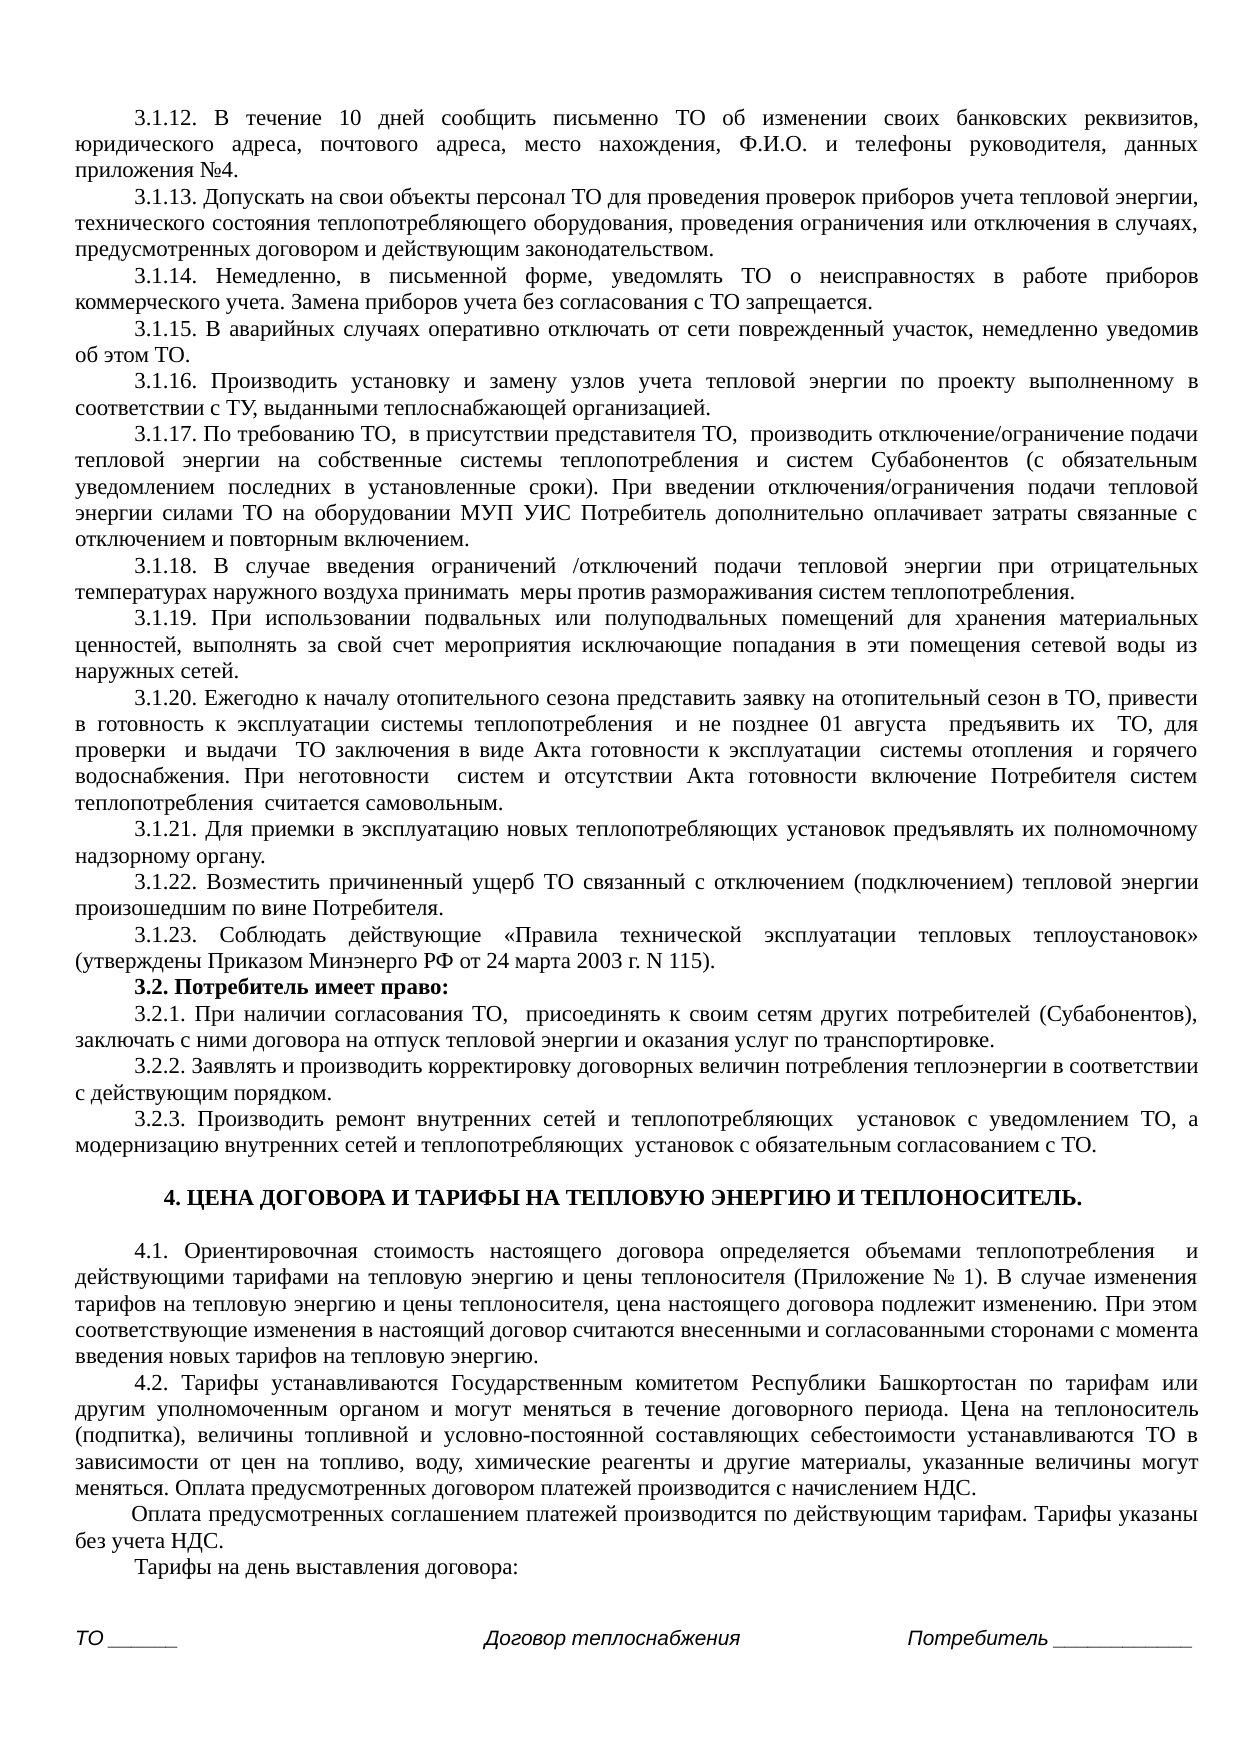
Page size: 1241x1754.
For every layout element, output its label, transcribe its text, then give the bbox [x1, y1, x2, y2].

text 3.1.16. Производить установку и замену узлов учета тепловой энергии по проекту выполненному в соответствии с ТУ, выданными теплоснабжающей организацией. [75, 367, 1200, 420]
text 3.1.22. Возместить причиненный ущерб ТО связанный с отключением (подключением) тепловой энергии произошедшим по вине Потребителя. [75, 868, 1200, 921]
text 4. ЦЕНА ДОГОВОРА И ТАРИФЫ НА ТЕПЛОВУЮ ЭНЕРГИЮ И ТЕПЛОНОСИТЕЛЬ. [75, 1184, 1200, 1211]
text 3.2.1. При наличии согласования ТО, присоединять к своим сетям других потребителей (Субабонентов), заключать с ними договора на отпуск тепловой энергии и оказания услуг по транспортировке. [75, 1000, 1200, 1052]
text 3.2.3. Производить ремонт внутренних сетей и теплопотребляющих установок с уведомлением ТО, а модернизацию внутренних сетей и теплопотребляющих установок с обязательным согласованием с ТО. [75, 1105, 1200, 1158]
text 3.1.21. Для приемки в эксплуатацию новых теплопотребляющих установок предъявлять их полномочному надзорному органу. [75, 815, 1200, 868]
text 3.2. Потребитель имеет право: [75, 973, 1200, 1000]
text 3.1.13. Допускать на свои объекты персонал ТО для проведения проверок приборов учета тепловой энергии, технического состояния теплопотребляющего оборудования, проведения ограничения или отключения в случаях, предусмотренных договором и действующим законодательством. [75, 183, 1200, 262]
text 3.1.15. В аварийных случаях оперативно отключать от сети поврежденный участок, немедленно уведомив об этом ТО. [75, 314, 1200, 367]
text 3.1.19. При использовании подвальных или полуподвальных помещений для хранения материальных ценностей, выполнять за свой счет мероприятия исключающие попадания в эти помещения сетевой воды из наружных сетей. [75, 604, 1200, 683]
text 3.1.17. По требованию ТО, в присутствии представителя ТО, производить отключение/ограничение подачи тепловой энергии на собственные системы теплопотребления и систем Субабонентов (с обязательным уведомлением последних в установленные сроки). При введении отключения/ограничения подачи тепловой энергии силами ТО на оборудовании МУП УИС Потребитель дополнительно оплачивает затраты связанные с отключением и повторным включением. [75, 420, 1200, 552]
text 3.1.14. Немедленно, в письменной форме, уведомлять ТО о неисправностях в работе приборов коммерческого учета. Замена приборов учета без согласования с ТО запрещается. [75, 262, 1200, 314]
text 3.1.23. Соблюдать действующие «Правила технической эксплуатации тепловых теплоустановок» (утверждены Приказом Минэнерго РФ от 24 марта 2003 г. N 115). [75, 921, 1200, 973]
text 4.1. Ориентировочная стоимость настоящего договора определяется объемами теплопотребления и действующими тарифами на тепловую энергию и цены теплоносителя (Приложение № 1). В случае изменения тарифов на тепловую энергию и цены теплоносителя, цена настоящего договора подлежит изменению. При этом соответствующие изменения в настоящий договор считаются внесенными и согласованными сторонами с момента введения новых тарифов на тепловую энергию. [75, 1237, 1200, 1369]
text Оплата предусмотренных соглашением платежей производится по действующим тарифам. Тарифы указаны без учета НДС. [75, 1501, 1200, 1553]
text 4.2. Тарифы устанавливаются Государственным комитетом Республики Башкортостан по тарифам или другим уполномоченным органом и могут меняться в течение договорного периода. Цена на теплоноситель (подпитка), величины топливной и условно-постоянной составляющих себестоимости устанавливаются ТО в зависимости от цен на топливо, воду, химические реагенты и другие материалы, указанные величины могут меняться. Оплата предусмотренных договором платежей производится с начислением НДС. [75, 1369, 1200, 1501]
text 3.2.2. Заявлять и производить корректировку договорных величин потребления теплоэнергии в соответствии с действующим порядком. [75, 1052, 1200, 1105]
text 3.1.12. В течение 10 дней сообщить письменно ТО об изменении своих банковских реквизитов, юридического адреса, почтового адреса, место нахождения, Ф.И.О. и телефоны руководителя, данных приложения №4. [75, 104, 1200, 183]
text Тарифы на день выставления договора: [75, 1553, 1200, 1579]
text 3.1.20. Ежегодно к началу отопительного сезона представить заявку на отопительный сезон в ТО, привести в готовность к эксплуатации системы теплопотребления и не позднее 01 августа предъявить их ТО, для проверки и выдачи ТО заключения в виде Акта готовности к эксплуатации системы отопления и горячего водоснабжения. При неготовности систем и отсутствии Акта готовности включение Потребителя систем теплопотребления считается самовольным. [75, 683, 1200, 815]
text 3.1.18. В случае введения ограничений /отключений подачи тепловой энергии при отрицательных температурах наружного воздуха принимать меры против размораживания систем теплопотребления. [75, 552, 1200, 604]
